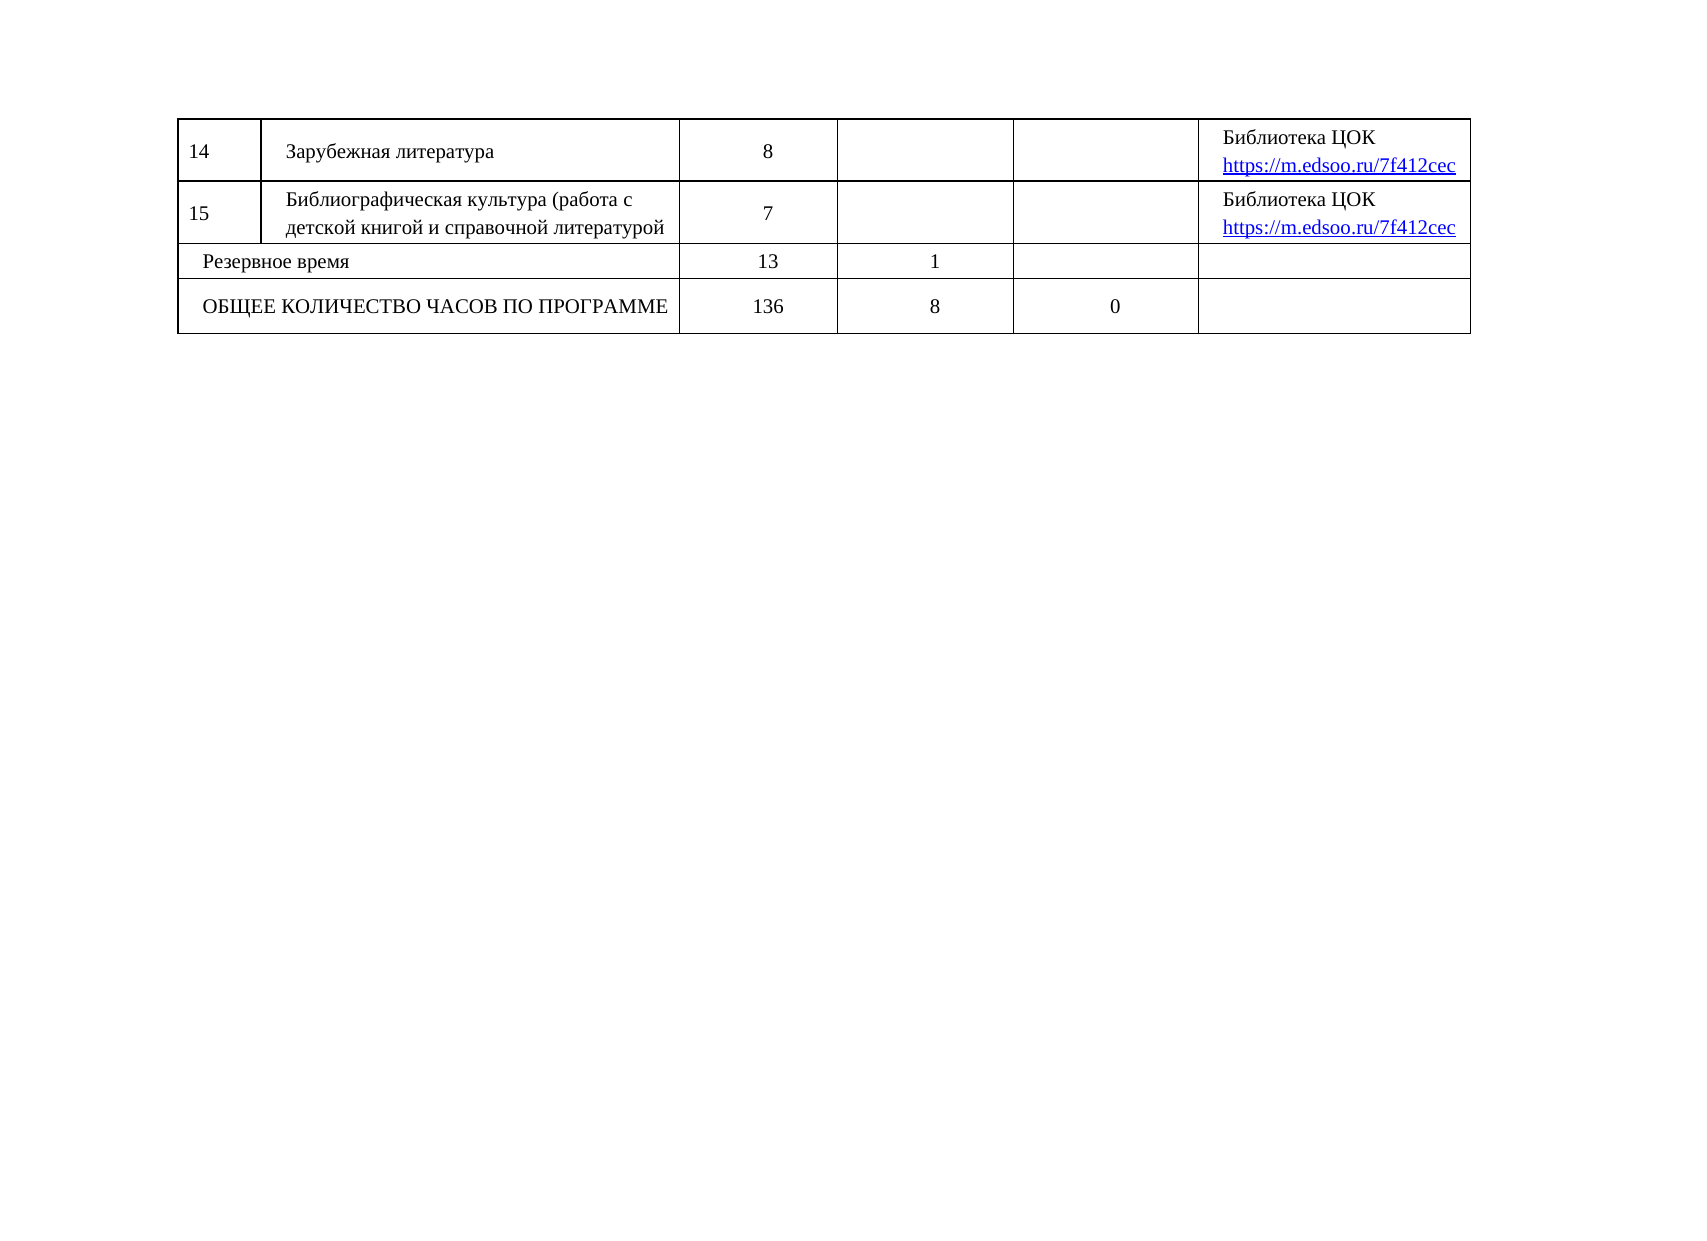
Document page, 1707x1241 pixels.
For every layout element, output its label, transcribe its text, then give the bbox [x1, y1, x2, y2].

table_cell 14 [179, 120, 260, 180]
table_cell 8 [680, 120, 837, 180]
table_cell 13 [680, 244, 837, 277]
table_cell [1199, 120, 1470, 180]
table_cell [1014, 182, 1198, 243]
table_cell Зарубежная литература [262, 120, 679, 180]
table_cell [838, 182, 1013, 243]
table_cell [1199, 182, 1470, 243]
table_cell ОБЩЕЕ КОЛИЧЕСТВО ЧАСОВ ПО ПРОГРАММЕ [179, 279, 679, 333]
table_cell 136 [680, 279, 837, 333]
table_cell 1 [838, 244, 1013, 277]
table_cell 0 [1014, 279, 1198, 333]
table_cell 8 [838, 279, 1013, 333]
table_cell [1014, 120, 1198, 180]
table_cell Библиографическая культура (работа с детской книгой и справочной литературой [262, 182, 679, 243]
table_cell [1199, 279, 1470, 333]
table_cell 7 [680, 182, 837, 243]
table_cell [838, 120, 1013, 180]
table_cell [1014, 244, 1198, 277]
table_cell Резервное время [179, 244, 679, 277]
table_cell [1199, 244, 1470, 277]
table_cell 15 [179, 182, 260, 243]
